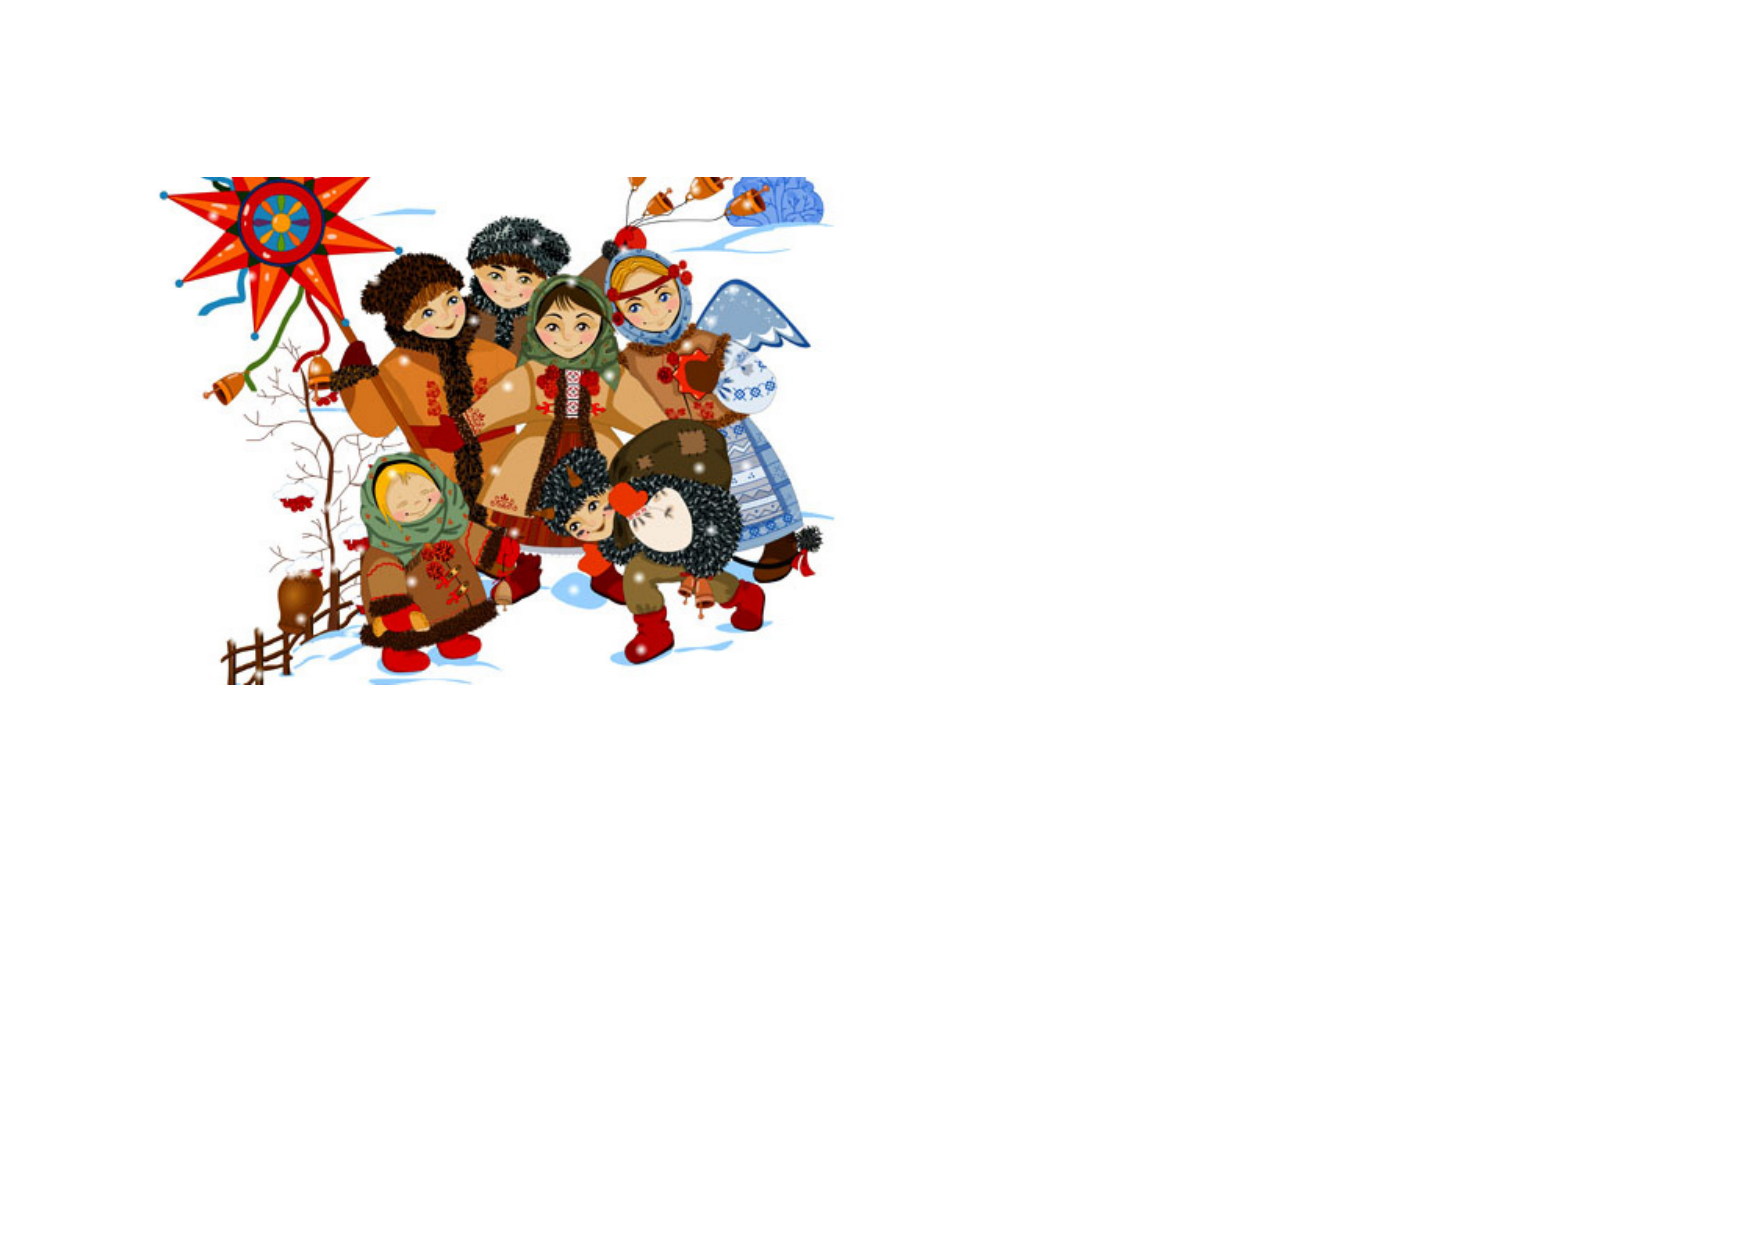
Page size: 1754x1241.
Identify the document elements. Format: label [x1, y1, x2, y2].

picture [118, 177, 900, 685]
